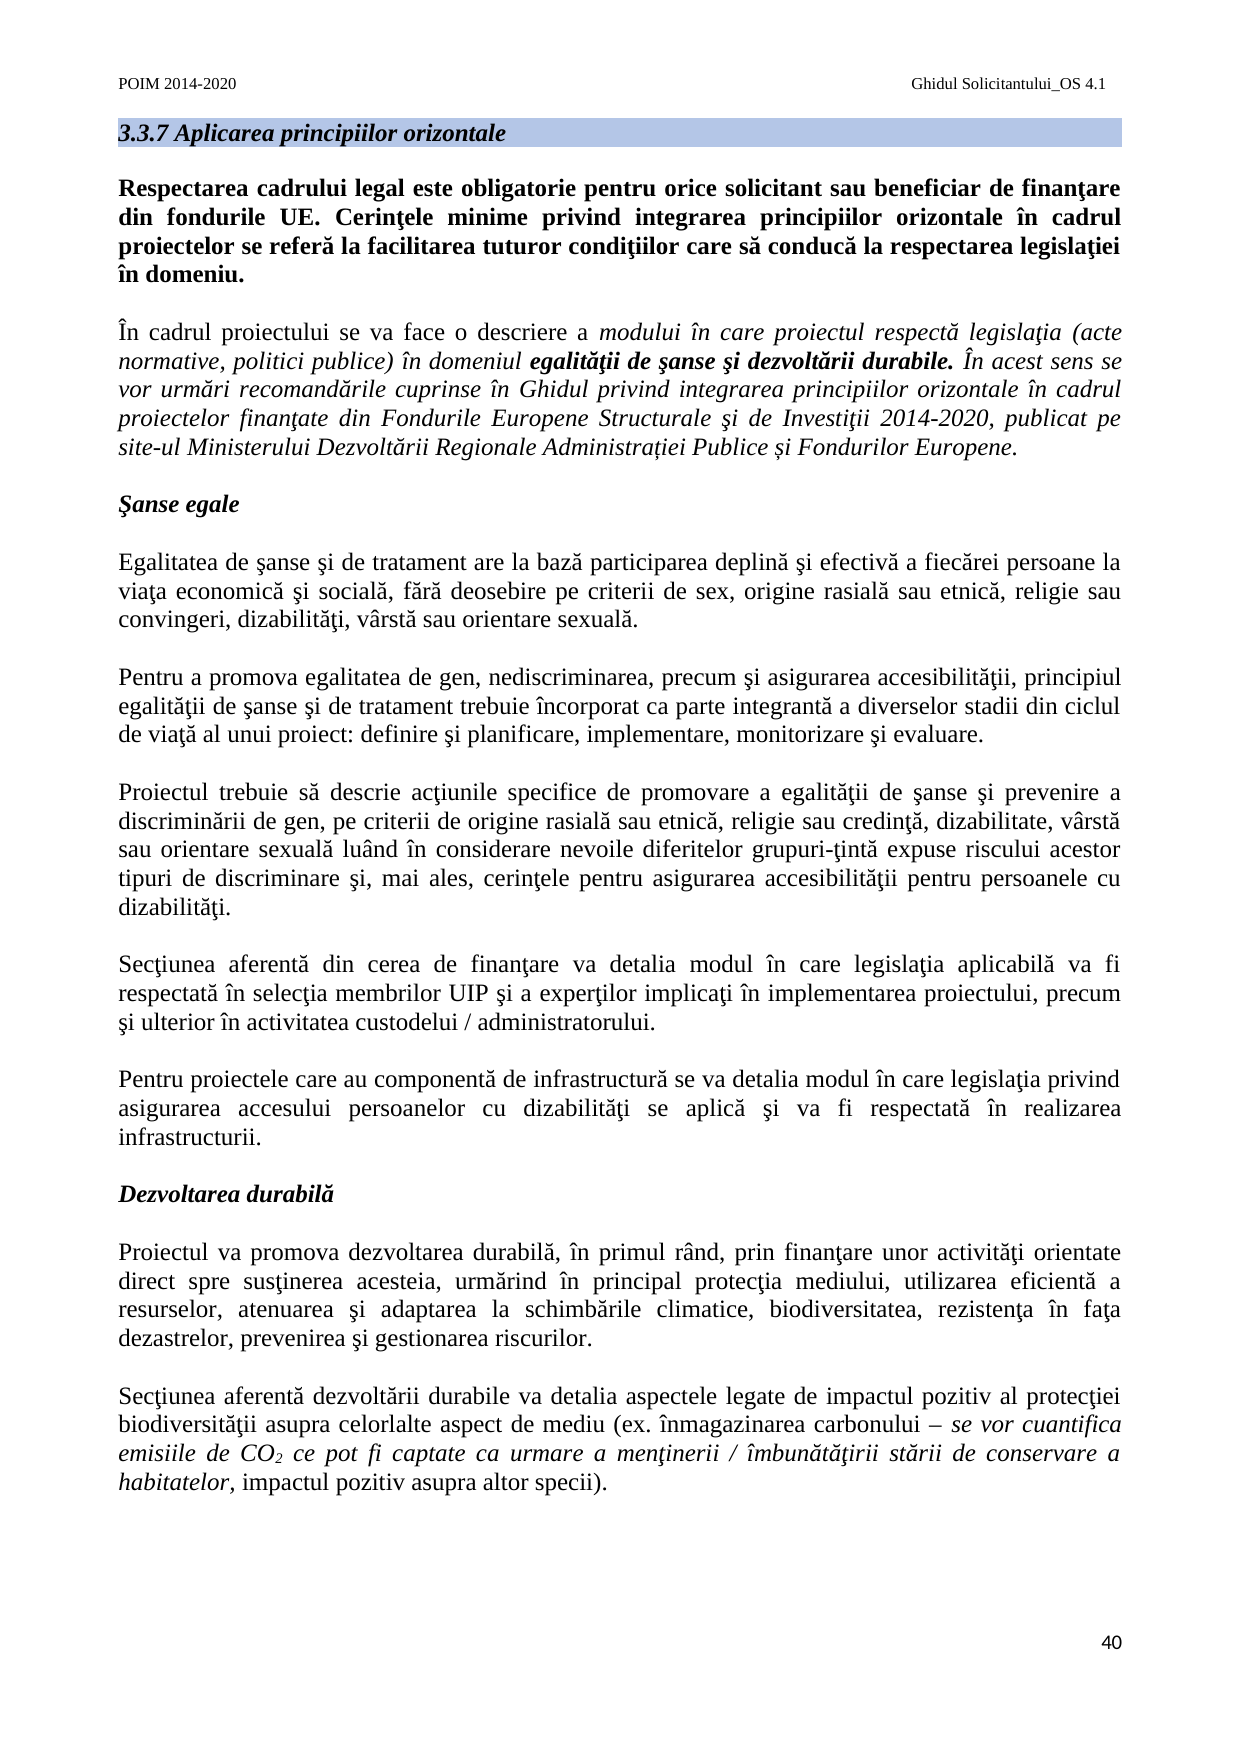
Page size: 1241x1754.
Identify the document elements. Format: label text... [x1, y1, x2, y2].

text Secţiunea aferentă dezvoltării durabile va detalia aspectele legate de impactul pozitiv al protecţiei biodiversităţii asupra celorlalte aspect de mediu (ex. înmagazinarea carbonului – se vor cuantifica emisiile de CO2 ce pot fi captate ca urmare a menţinerii / îmbunătăţirii stării de conservare a habitatelor, impactul pozitiv asupra altor specii). [118, 1381, 1122, 1496]
text Secţiunea aferentă din cerea de finanţare va detalia modul în care legislaţia aplicabilă va fi respectată în selecţia membrilor UIP şi a experţilor implicaţi în implementarea proiectului, precum şi ulterior în activitatea custodelui / administratorului. [118, 949, 1122, 1036]
text Şanse egale [118, 489, 1122, 518]
text Dezvoltarea durabilă [118, 1179, 1122, 1208]
text În cadrul proiectului se va face o descriere a modului în care proiectul respectă legislaţia (acte normative, politici publice) în domeniul egalităţii de şanse şi dezvoltării durabile. În acest sens se vor urmări recomandările cuprinse în Ghidul privind integrarea principiilor orizontale în cadrul proiectelor finanţate din Fondurile Europene Structurale şi de Investiţii 2014-2020, publicat pe site-ul Ministerului Dezvoltării Regionale Administrației Publice și Fondurilor Europene. [118, 317, 1122, 461]
text Proiectul va promova dezvoltarea durabilă, în primul rând, prin finanţare unor activităţi orientate direct spre susţinerea acesteia, urmărind în principal protecţia mediului, utilizarea eficientă a resurselor, atenuarea şi adaptarea la schimbările climatice, biodiversitatea, rezistenţa în faţa dezastrelor, prevenirea şi gestionarea riscurilor. [118, 1237, 1122, 1352]
text Proiectul trebuie să descrie acţiunile specifice de promovare a egalităţii de şanse şi prevenire a discriminării de gen, pe criterii de origine rasială sau etnică, religie sau credinţă, dizabilitate, vârstă sau orientare sexuală luând în considerare nevoile diferitelor grupuri-ţintă expuse riscului acestor tipuri de discriminare şi, mai ales, cerinţele pentru asigurarea accesibilităţii pentru persoanele cu dizabilităţi. [118, 777, 1122, 921]
text Respectarea cadrului legal este obligatorie pentru orice solicitant sau beneficiar de finanţare din fondurile UE. Cerinţele minime privind integrarea principiilor orizontale în cadrul proiectelor se referă la facilitarea tuturor condiţiilor care să conducă la respectarea legislaţiei în domeniu. [118, 173, 1122, 288]
subtitle 3.3.7 Aplicarea principiilor orizontale [118, 118, 1122, 147]
text Pentru a promova egalitatea de gen, nediscriminarea, precum şi asigurarea accesibilităţii, principiul egalităţii de şanse şi de tratament trebuie încorporat ca parte integrantă a diverselor stadii din ciclul de viaţă al unui proiect: definire şi planificare, implementare, monitorizare şi evaluare. [118, 662, 1122, 748]
text Pentru proiectele care au componentă de infrastructură se va detalia modul în care legislaţia privind asigurarea accesului persoanelor cu dizabilităţi se aplică şi va fi respectată în realizarea infrastructurii. [118, 1064, 1122, 1151]
text Egalitatea de şanse şi de tratament are la bază participarea deplină şi efectivă a fiecărei persoane la viaţa economică şi socială, fără deosebire pe criterii de sex, origine rasială sau etnică, religie sau convingeri, dizabilităţi, vârstă sau orientare sexuală. [118, 547, 1122, 633]
